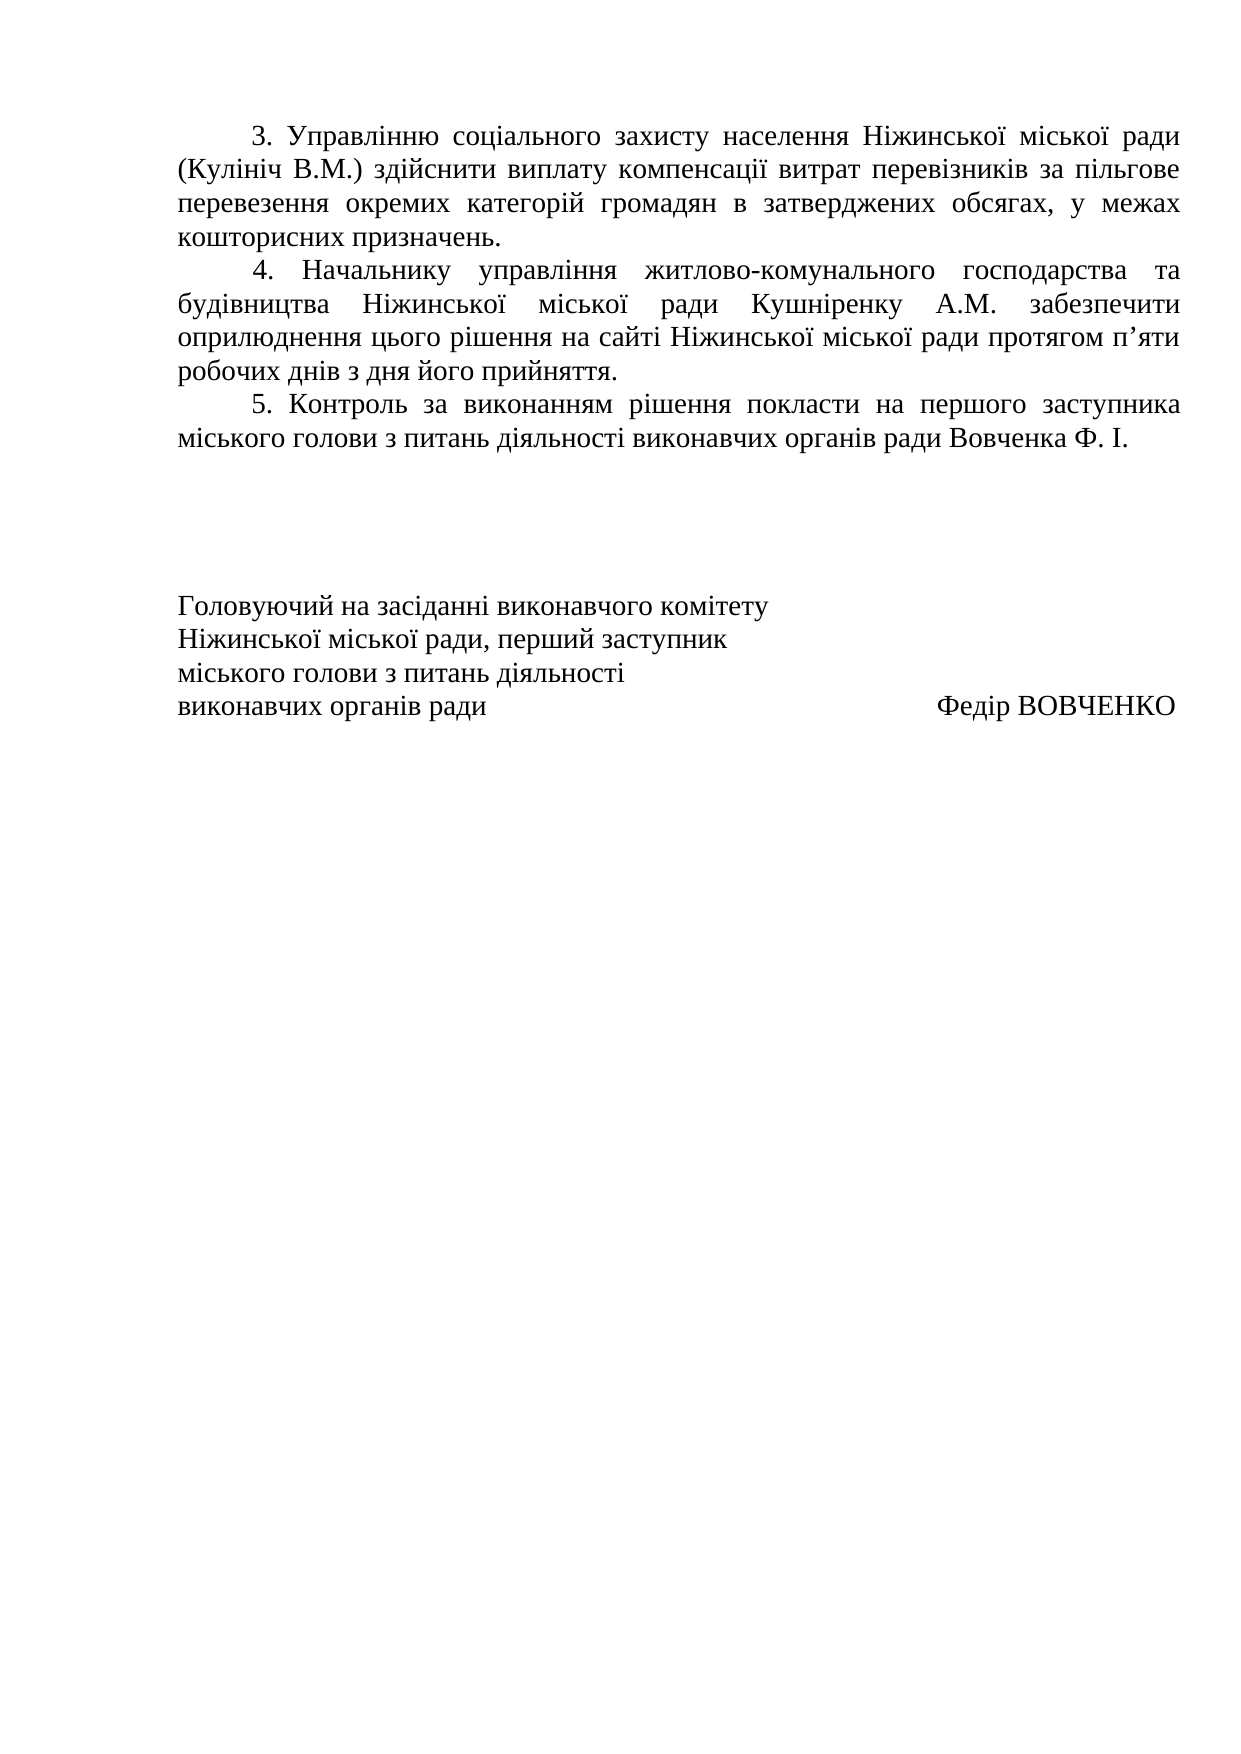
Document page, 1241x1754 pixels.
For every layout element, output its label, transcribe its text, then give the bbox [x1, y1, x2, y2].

text Ніжинської міської ради, перший заступник [177, 621, 1181, 655]
text 3. Управлінню соціального захисту населення Ніжинської міської ради (Кулініч В.М.) здійснити виплату компенсації витрат перевізників за пільгове перевезення окремих категорій громадян в затверджених обсягах, у межах кошторисних призначень. [177, 118, 1181, 252]
text міського голови з питань діяльності [177, 655, 1181, 688]
text виконавчих органів ради Федір ВОВЧЕНКО [177, 688, 1181, 722]
text 5. Контроль за виконанням рішення покласти на першого заступника міського голови з питань діяльності виконавчих органів ради Вовченка Ф. І. [177, 386, 1181, 453]
text 4. Начальнику управління житлово-комунального господарства та будівництва Ніжинської міської ради Кушніренку А.М. забезпечити оприлюднення цього рішення на сайті Ніжинської міської ради протягом п’яти робочих днів з дня його прийняття. [177, 252, 1181, 386]
text Головуючий на засіданні виконавчого комітету [177, 588, 1181, 621]
